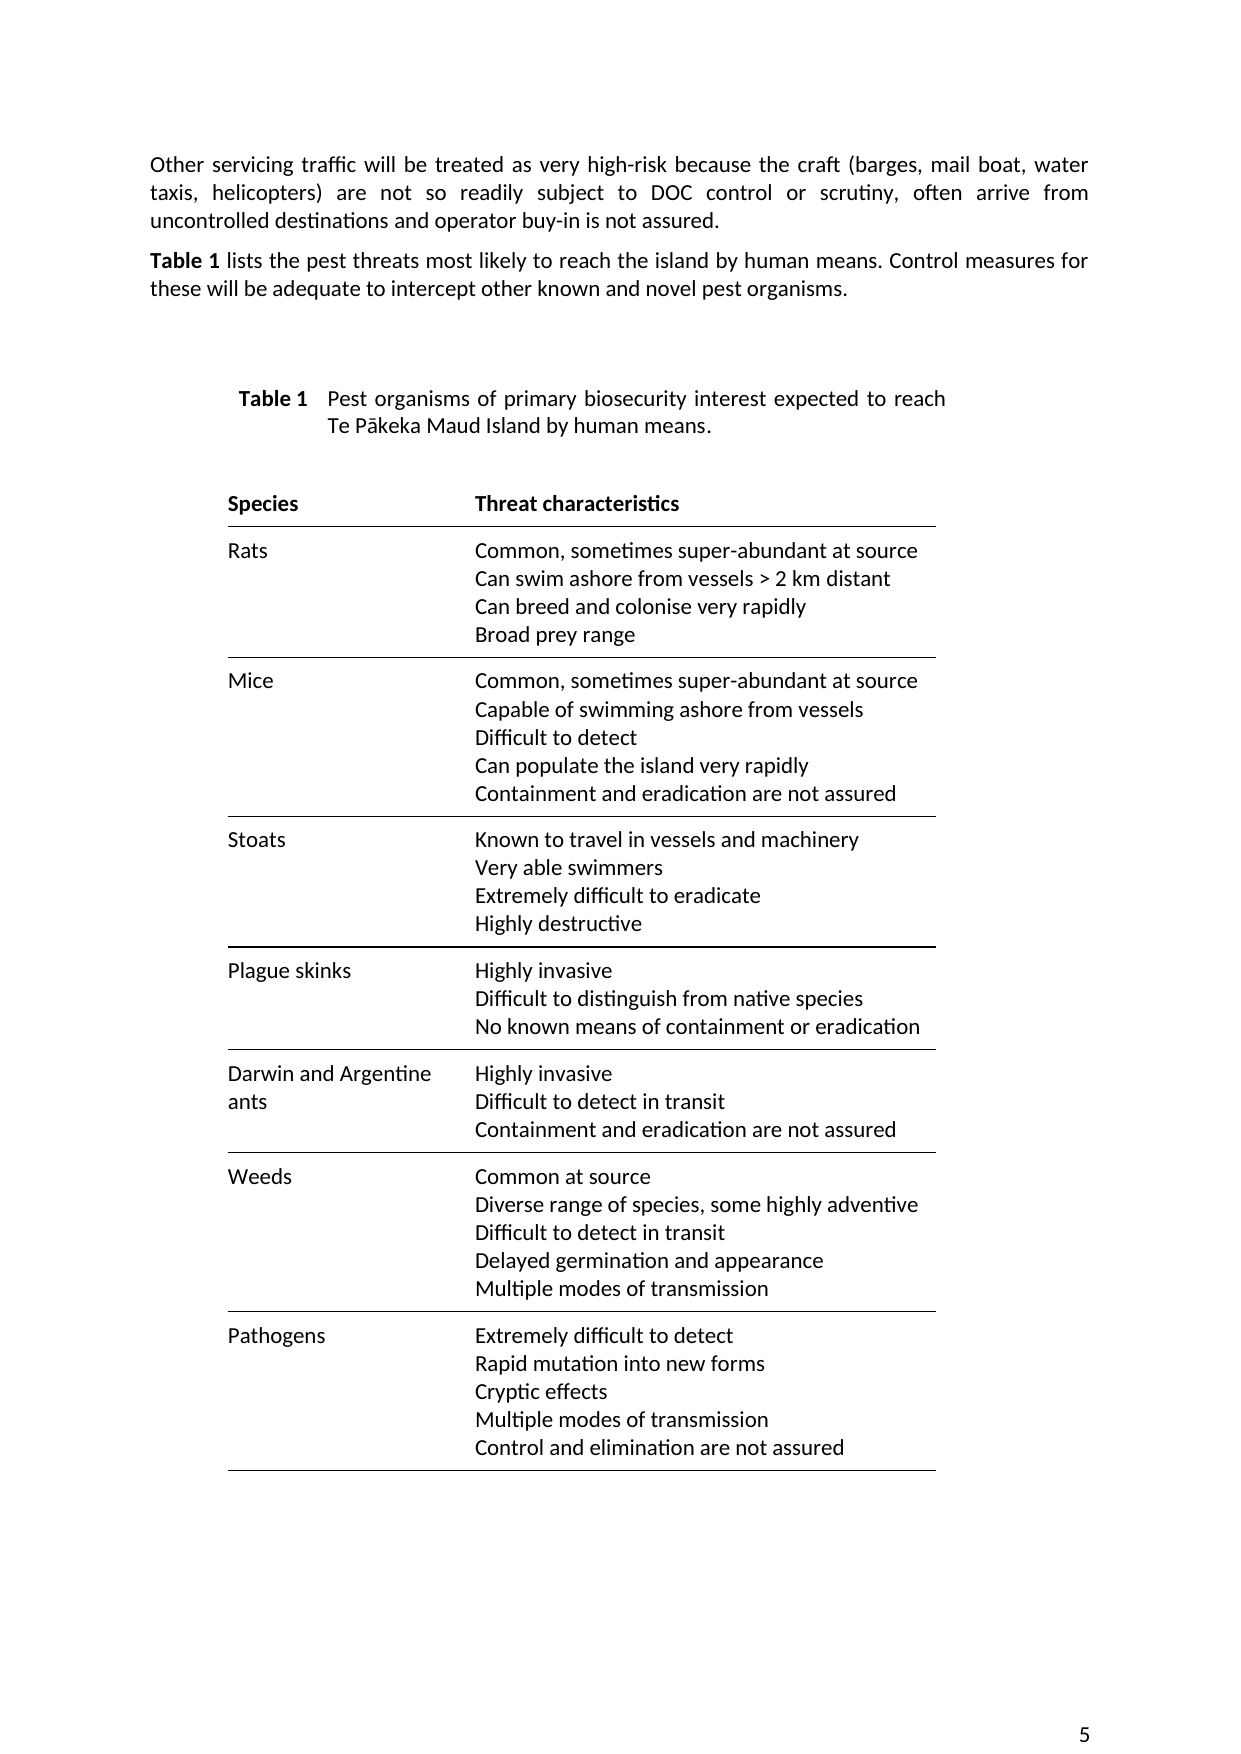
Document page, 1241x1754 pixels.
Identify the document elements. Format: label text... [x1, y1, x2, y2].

table_cell Common, sometimes super-abundant at source Capable of swimming ashore from vessels Difficult to detect Can populate the island very rapidly Containment and eradication are not assured [464, 658, 936, 816]
table_cell Common, sometimes super-abundant at source Can swim ashore from vessels > 2 km distant Can breed and colonise very rapidly Broad prey range [464, 527, 936, 657]
text Other servicing traffic will be treated as very high-risk because the craft (barges, mail boat, water taxis, helicopters) are not so readily subject to DOC control or scrutiny, often arrive from uncontrolled destinations and operator buy-in is not assured. [150, 150, 1090, 234]
table_cell Stoats [228, 817, 463, 946]
table_cell Rats [228, 527, 463, 657]
text Table 1 lists the pest threats most likely to reach the island by human means. Control measures for these will be adequate to intercept other known and novel pest organisms. [150, 247, 1090, 303]
text Table 1 Pest organisms of primary biosecurity interest expected to reach Te Pākeka Maud Island by human means. [239, 384, 947, 440]
table_cell Weeds [228, 1153, 463, 1311]
table_cell Extremely difficult to detect Rapid mutation into new forms Cryptic effects Multiple modes of transmission Control and elimination are not assured [464, 1312, 936, 1470]
table_cell Pathogens [228, 1312, 463, 1470]
table_cell Mice [228, 658, 463, 816]
table_header Species [228, 480, 463, 526]
table_cell Common at source Diverse range of species, some highly adventive Difficult to detect in transit Delayed germination and appearance Multiple modes of transmission [464, 1153, 936, 1311]
table_header Threat characteristics [464, 480, 936, 526]
table_cell Darwin and Argentine ants [228, 1050, 463, 1152]
table_cell Highly invasive Difficult to distinguish from native species No known means of containment or eradication [464, 948, 936, 1049]
table_cell Plague skinks [228, 948, 463, 1049]
table_cell Highly invasive Difficult to detect in transit Containment and eradication are not assured [464, 1050, 936, 1152]
table_cell Known to travel in vessels and machinery Very able swimmers Extremely difficult to eradicate Highly destructive [464, 817, 936, 946]
